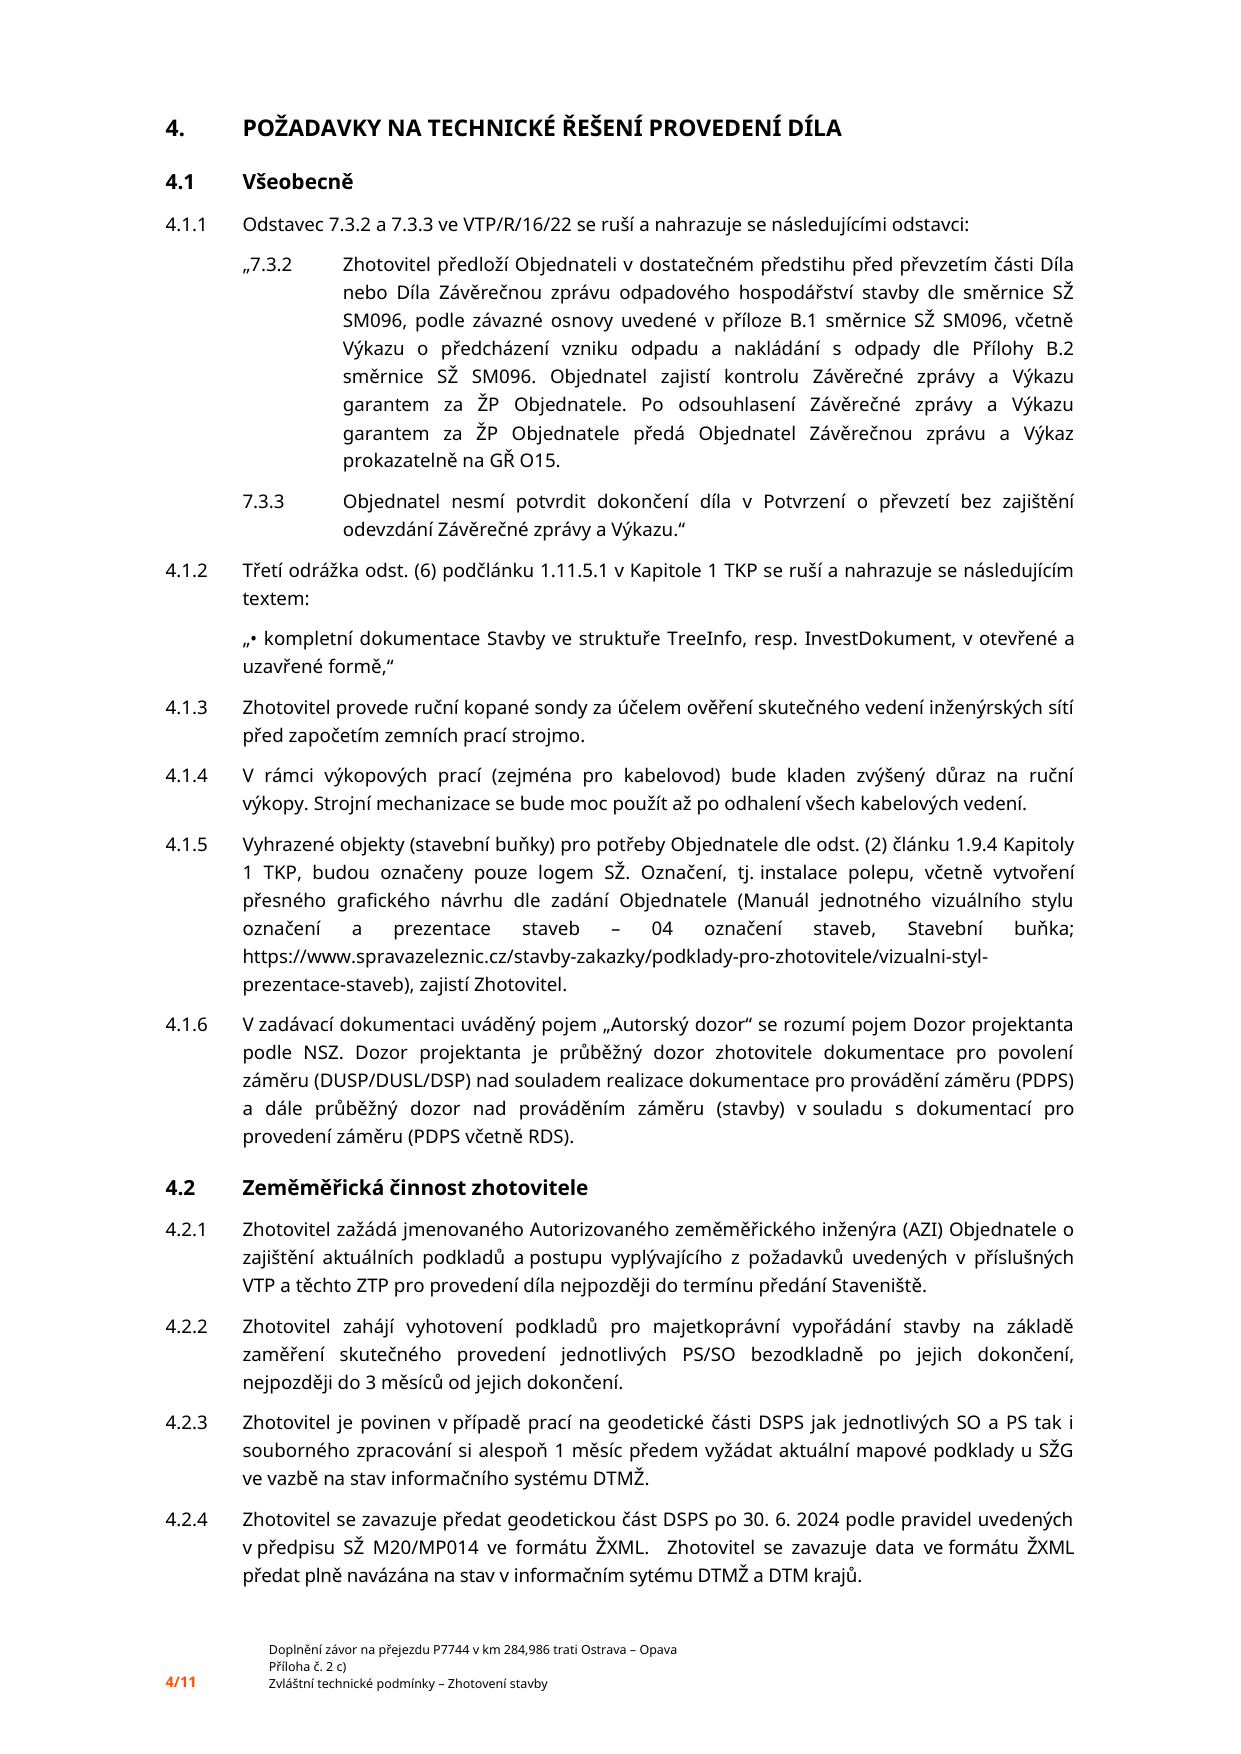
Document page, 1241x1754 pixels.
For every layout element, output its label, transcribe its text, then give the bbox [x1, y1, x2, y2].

text Zhotovitel provede ruční kopané sondy za účelem ověření skutečného vedení inženýrských sítí před započetím zemních prací strojmo. [165, 694, 1075, 747]
text Vyhrazené objekty (stavební buňky) pro potřeby Objednatele dle odst. (2) článku 1.9.4 Kapitoly 1 TKP, budou označeny pouze logem SŽ. Označení, tj. instalace polepu, včetně vytvoření přesného grafického návrhu dle zadání Objednatele (Manuál jednotného vizuálního stylu označení a prezentace staveb – 04 označení staveb, Stavební buňka; https://www.spravazeleznic.cz/stavby-zakazky/podklady-pro-zhotovitele/vizualni-styl-prezentace-staveb), zajistí Zhotovitel. [165, 831, 1075, 997]
text V zadávací dokumentaci uváděný pojem „Autorský dozor“ se rozumí pojem Dozor projektanta podle NSZ. Dozor projektanta je průběžný dozor zhotovitele dokumentace pro povolení záměru (DUSP/DUSL/DSP) nad souladem realizace dokumentace pro provádění záměru (PDPS) a dále průběžný dozor nad prováděním záměru (stavby) v souladu s dokumentací pro provedení záměru (PDPS včetně RDS). [165, 1012, 1075, 1149]
text V rámci výkopových prací (zejména pro kabelovod) bude kladen zvýšený důraz na ruční výkopy. Strojní mechanizace se bude moc použít až po odhalení všech kabelových vedení. [165, 762, 1075, 816]
text „7.3.2 Zhotovitel předloží Objednateli v dostatečném předstihu před převzetím části Díla nebo Díla Závěrečnou zprávu odpadového hospodářství stavby dle směrnice SŽ SM096, podle závazné osnovy uvedené v příloze B.1 směrnice SŽ SM096, včetně Výkazu o předcházení vzniku odpadu a nakládání s odpady dle Přílohy B.2 směrnice SŽ SM096. Objednatel zajistí kontrolu Závěrečné zprávy a Výkazu garantem za ŽP Objednatele. Po odsouhlasení Závěrečné zprávy a Výkazu garantem za ŽP Objednatele předá Objednatel Závěrečnou zprávu a Výkaz prokazatelně na GŘ O15. [242, 252, 1075, 473]
text Zhotovitel je povinen v případě prací na geodetické části DSPS jak jednotlivých SO a PS tak i souborného zpracování si alespoň 1 měsíc předem vyžádat aktuální mapové podklady u SŽG ve vazbě na stav informačního systému DTMŽ. [165, 1409, 1075, 1491]
text Zeměměřická činnost zhotovitele [165, 1173, 1075, 1201]
text POŽADAVKY NA TECHNICKÉ ŘEŠENÍ PROVEDENÍ DÍLA [165, 112, 1075, 143]
text Zhotovitel zažádá jmenovaného Autorizovaného zeměměřického inženýra (AZI) Objednatele o zajištění aktuálních podkladů a postupu vyplývajícího z požadavků uvedených v příslušných VTP a těchto ZTP pro provedení díla nejpozději do termínu předání Staveniště. [165, 1216, 1075, 1298]
text Odstavec 7.3.2 a 7.3.3 ve VTP/R/16/22 se ruší a nahrazuje se následujícími odstavci: [165, 211, 1075, 237]
list Třetí odrážka odst. (6) podčlánku 1.11.5.1 v Kapitole 1 TKP se ruší a nahrazuje se následujícím textem: [165, 557, 1075, 610]
text Zhotovitel zahájí vyhotovení podkladů pro majetkoprávní vypořádání stavby na základě zaměření skutečného provedení jednotlivých PS/SO bezodkladně po jejich dokončení, nejpozději do 3 měsíců od jejich dokončení. [165, 1313, 1075, 1394]
text Zhotovitel se zavazuje předat geodetickou část DSPS po 30. 6. 2024 podle pravidel uvedených v předpisu SŽ M20/MP014 ve formátu ŽXML. Zhotovitel se zavazuje data ve formátu ŽXML předat plně navázána na stav v informačním sytému DTMŽ a DTM krajů. [165, 1506, 1075, 1588]
text „• kompletní dokumentace Stavby ve struktuře TreeInfo, resp. InvestDokument, v otevřené a uzavřené formě,“ [242, 625, 1075, 679]
text Všeobecně [165, 167, 1075, 196]
text 7.3.3 Objednatel nesmí potvrdit dokončení díla v Potvrzení o převzetí bez zajištění odevzdání Závěrečné zprávy a Výkazu.“ [242, 488, 1075, 542]
